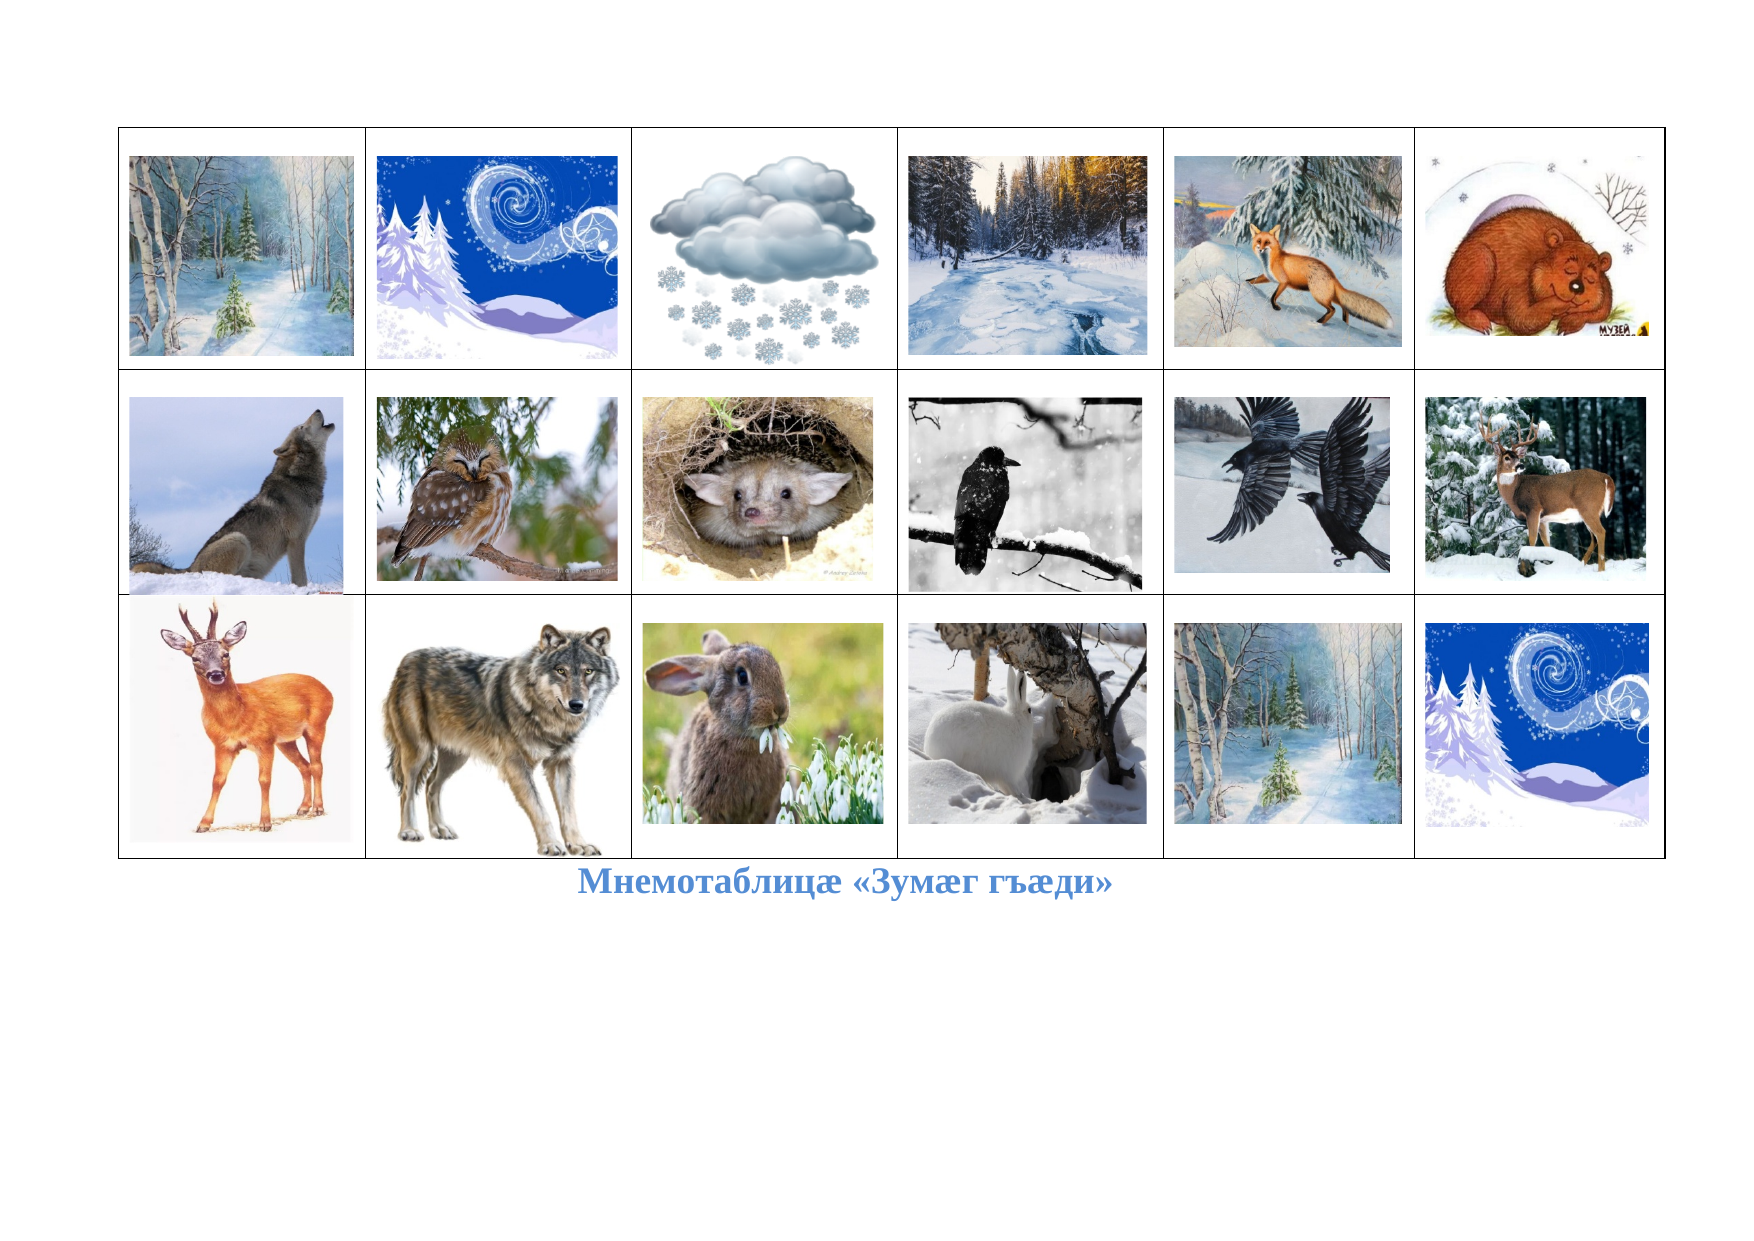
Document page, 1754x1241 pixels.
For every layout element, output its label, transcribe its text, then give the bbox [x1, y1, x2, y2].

picture [642, 397, 874, 581]
picture [1174, 397, 1390, 573]
table_cell [1164, 370, 1414, 594]
table_cell [898, 370, 1163, 594]
picture [376, 623, 621, 858]
picture [376, 156, 618, 359]
picture [908, 156, 1148, 355]
table_header [1164, 128, 1414, 368]
table_cell [1415, 370, 1664, 594]
table_cell [898, 595, 1163, 858]
picture [642, 623, 884, 824]
table_header [366, 128, 631, 368]
picture [642, 156, 887, 369]
table_cell [366, 370, 631, 594]
text Мнемотаблицæ «Зумæг гъæди» [118, 859, 1636, 902]
table_cell [632, 370, 897, 594]
table_cell [119, 595, 365, 858]
picture [1425, 156, 1649, 336]
table_cell [1164, 595, 1414, 858]
picture [129, 156, 354, 356]
picture [908, 623, 1147, 824]
table_cell [119, 370, 365, 594]
picture [376, 397, 618, 581]
table_header [1415, 128, 1664, 368]
picture [1425, 623, 1649, 827]
table_header [119, 128, 365, 368]
picture [129, 397, 354, 843]
picture [1425, 397, 1647, 581]
table_cell [1415, 595, 1664, 858]
table_header [898, 128, 1163, 368]
picture [1174, 156, 1402, 347]
picture [908, 397, 1143, 592]
table_cell [366, 595, 631, 858]
picture [1174, 623, 1402, 824]
table_header [632, 128, 897, 368]
table_cell [632, 595, 897, 858]
